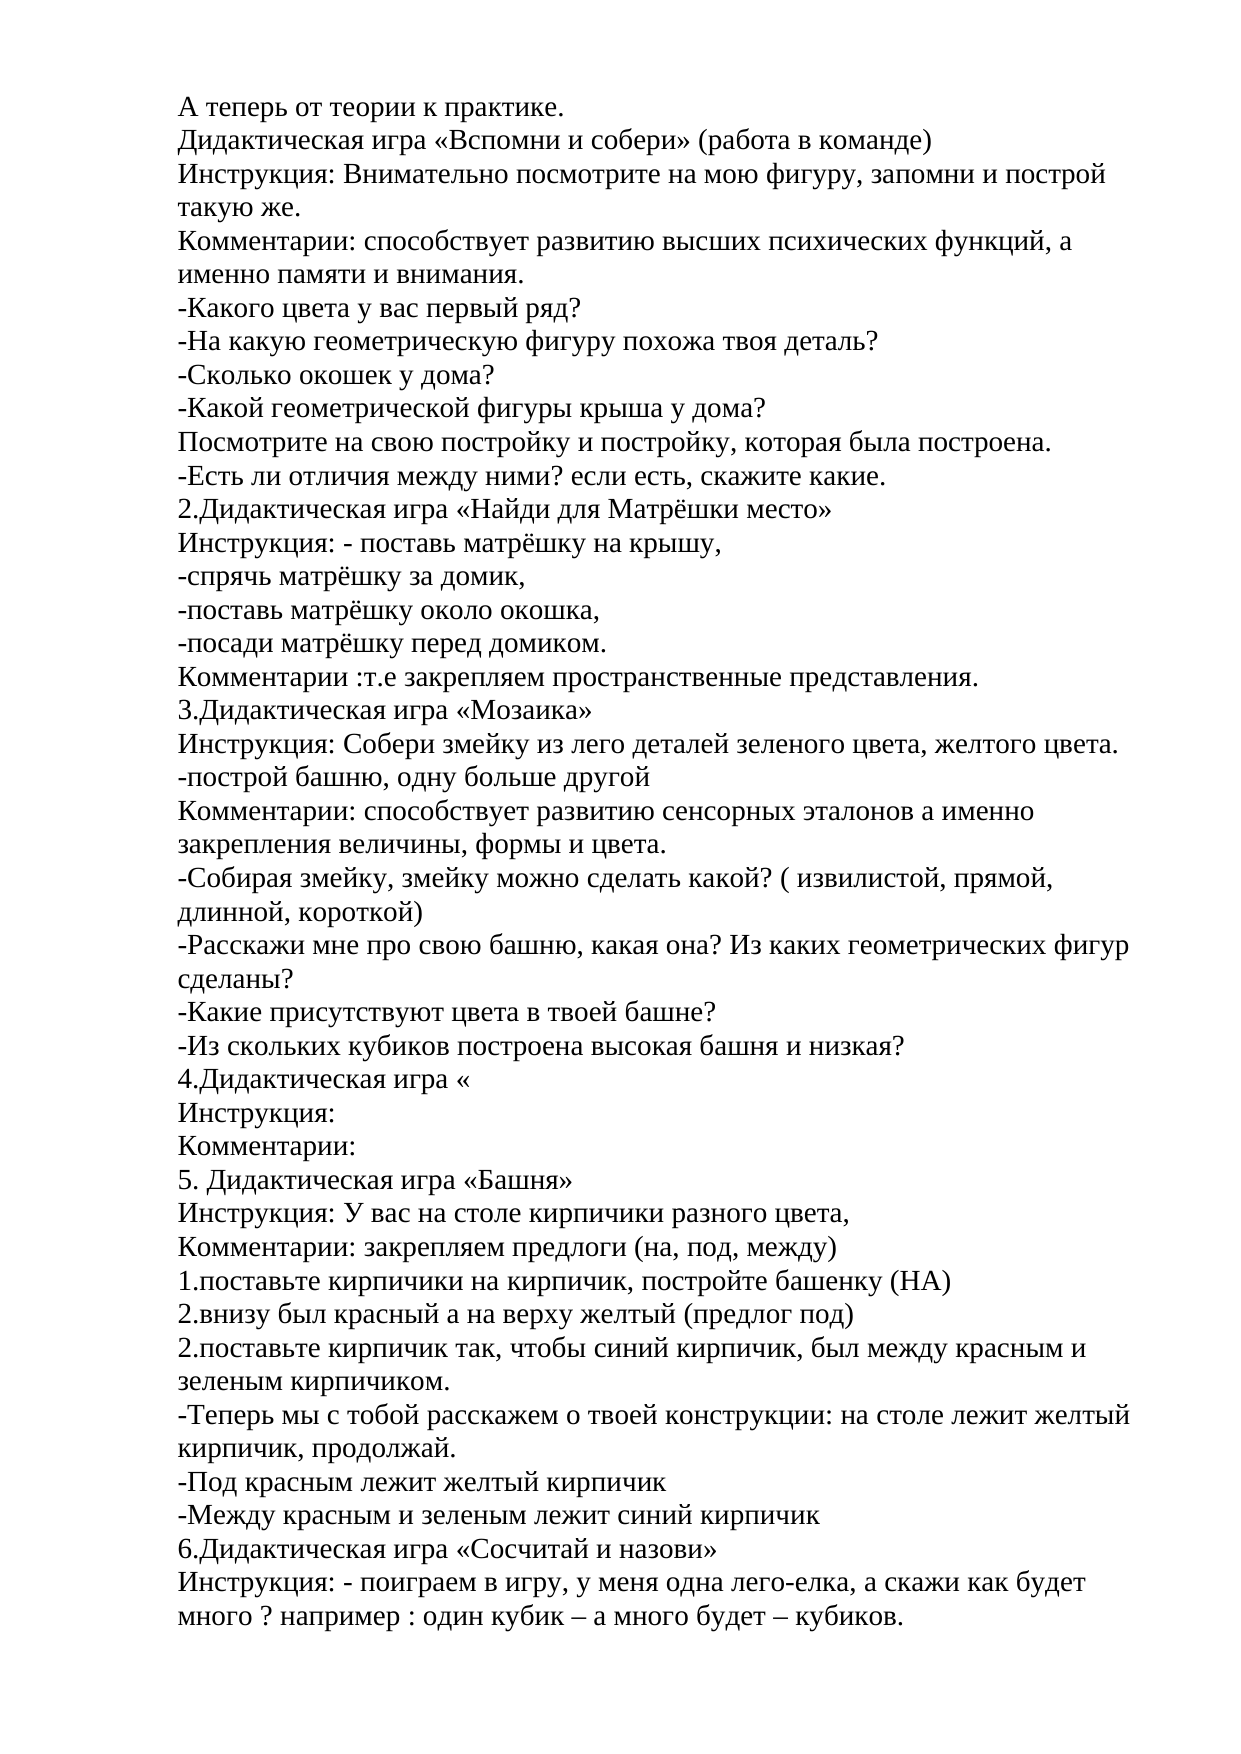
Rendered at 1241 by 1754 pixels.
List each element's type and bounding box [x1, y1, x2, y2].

text [177, 89, 1152, 1632]
